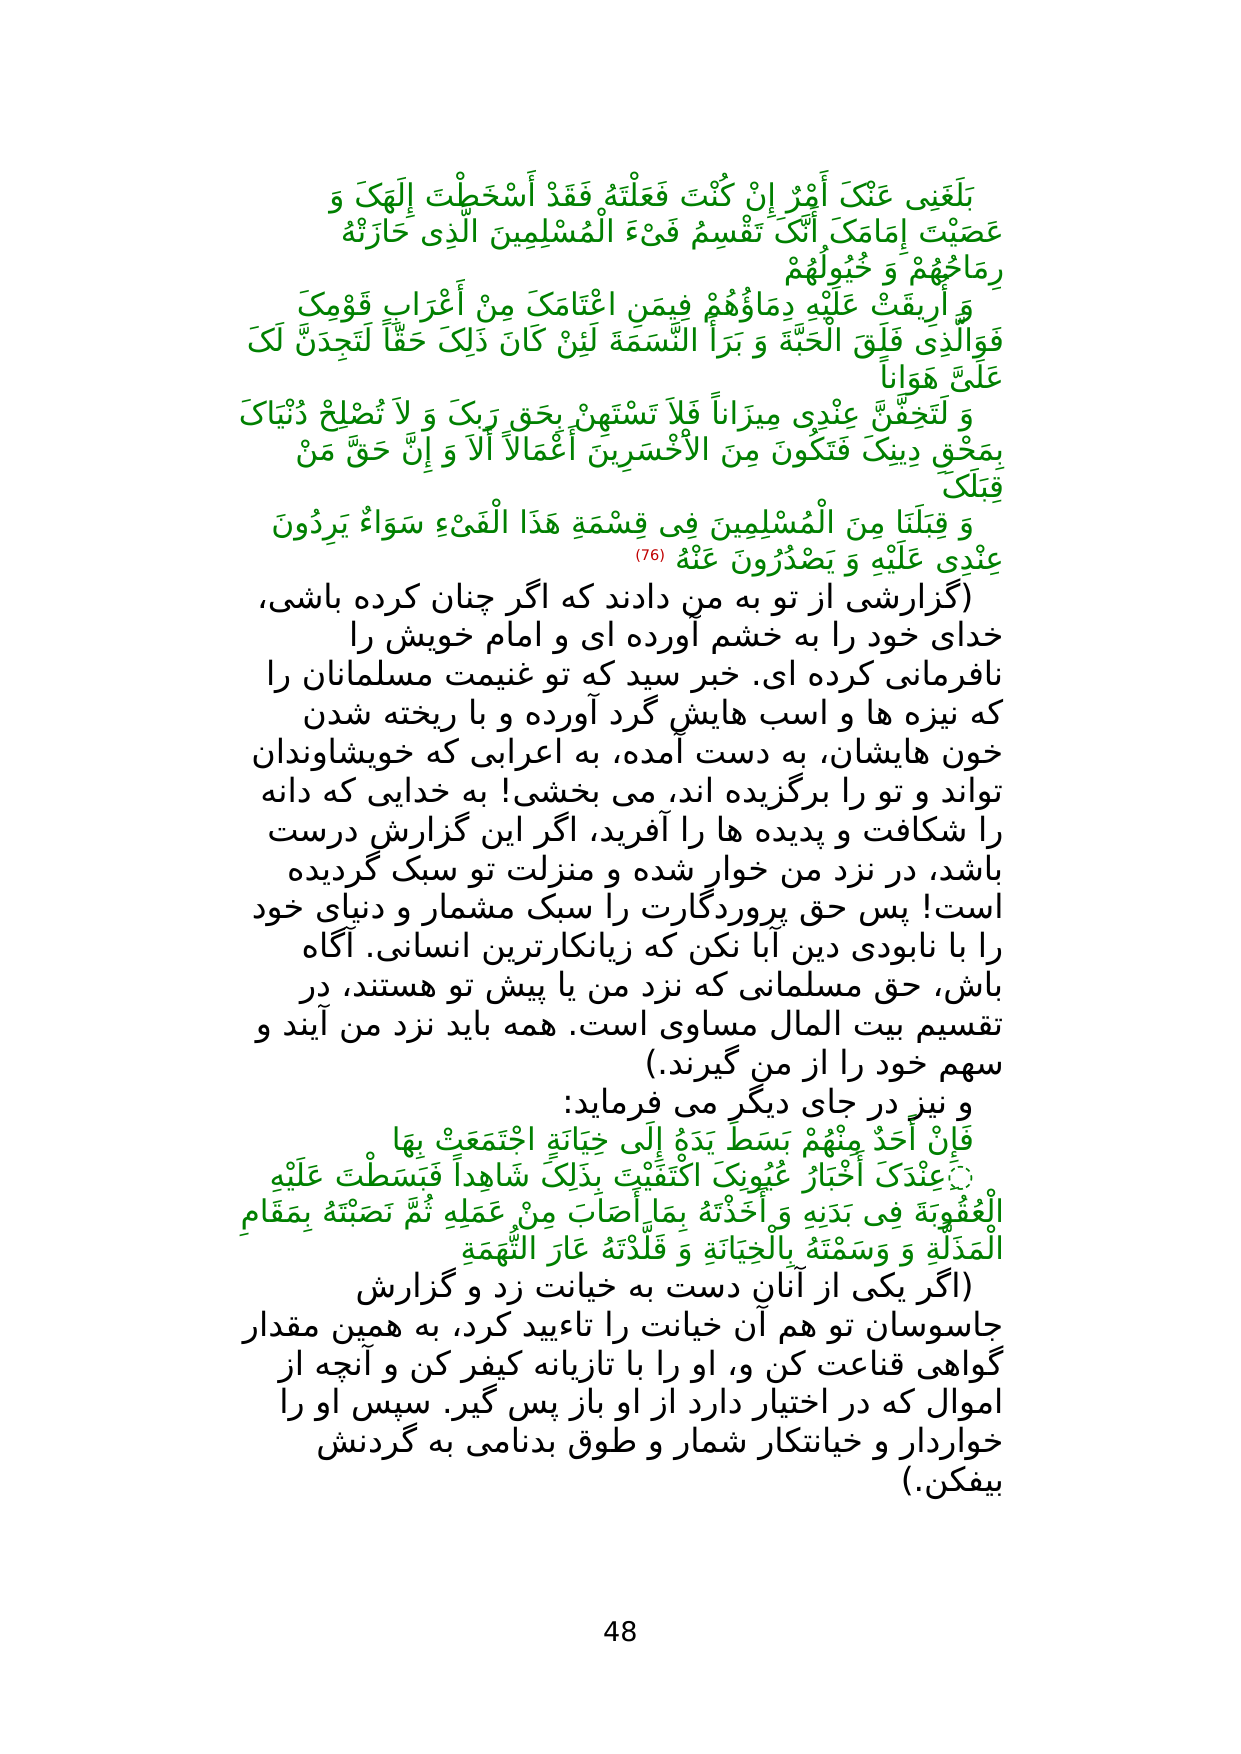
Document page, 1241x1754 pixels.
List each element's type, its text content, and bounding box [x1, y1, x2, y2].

text و نیز در جای دیگر می فرماید: [236, 1082, 1004, 1121]
text وَ أُرِیقَتْ عَلَیْهِ دِمَاؤُهُمْ فِیمَنِ اعْتَامَکَ مِنْ أَعْرَابِ قَوْمِکَ فَوَالَّذِی فَلَقَ الْحَبَّةَ وَ بَرَأَ النَّسَمَةَ لَئِنْ کَانَ ذَلِکَ حَقّاً لَتَجِدَنَّ لَکَ عَلَیَّ هَوَاناً [236, 286, 1004, 395]
text (گزارشی از تو به من دادند که اگر چنان کرده باشی، خدای خود را به خشم آورده ای و امام خویش را نافرمانی کرده ای. خبر سید که تو غنیمت مسلمانان را که نیزه ها و اسب هایش گرد آورده و با ریخته شدن خون هایشان، به دست آمده، به اعرابی که خویشاوندان تواند و تو را برگزیده اند، می بخشی! به خدایی که دانه را شکافت و پدیده ها را آفرید، اگر این گزارش درست باشد، در نزد من خوار شده و منزلت تو سبک گردیده است! پس حق پروردگارت را سبک مشمار و دنیای خود را با نابودی دین آبا نکن که زیانکارترین انسانی. آگاه باش، حق مسلمانی که نزد من یا پیش تو هستند، در تقسیم بیت المال مساوی است. همه باید نزد من آیند و سهم خود را از من گیرند.) [236, 577, 1004, 1082]
text وَ لَتَخِفَّنَّ عِنْدِی مِیزَاناً فَلاَ تَسْتَهِنْ بِحَق رَبکَ وَ لاَ تُصْلِحْ دُنْیَاکَ بِمَحْقِ دِینِکَ فَتَکُونَ مِنَ الاَْخْسَرِینَ أَعْمَالاً أَلاَ وَ إِنَّ حَقَّ مَنْ قِبَلَکَ [236, 395, 1004, 504]
text ِعِنْدَکَ أَخْبَارُ عُیُونِکَ اکْتَفَیْتَ بِذَلِکَ شَاهِداً فَبَسَطْتَ عَلَیْهِ الْعُقُوبَةَ فِی بَدَنِهِ وَ أَخَذْتَهُ بِمَا أَصَابَ مِنْ عَمَلِهِ ثُمَّ نَصَبْتَهُ بِمَقَامِ الْمَذَلَّةِ وَ وَسَمْتَهُ بِالْخِیَانَةِ وَ قَلَّدْتَهُ عَارَ التُّهَمَةِ [236, 1157, 1004, 1266]
text (اگر یکی از آنان دست به خیانت زد و گزارش جاسوسان تو هم آن خیانت را تاءیید کرد، به همین مقدار گواهی قناعت کن و، او را با تازیانه کیفر کن و آنچه از اموال که در اختیار دارد از او باز پس گیر. سپس او را خواردار و خیانتکار شمار و طوق بدنامی به گردنش بیفکن.) [236, 1266, 1004, 1499]
text بَلَغَنِی عَنْکَ أَمْرٌ إِنْ کُنْتَ فَعَلْتَهُ فَقَدْ أَسْخَطْتَ إِلَهَکَ وَ عَصَیْتَ إِمَامَکَ أَنَّکَ تَقْسِمُ فَیْءَ الْمُسْلِمِینَ الَّذِی حَازَتْهُ رِمَاحُهُمْ وَ خُیُولُهُمْ [236, 177, 1004, 286]
text وَ قِبَلَنَا مِنَ الْمُسْلِمِینَ فِی قِسْمَةِ هَذَا الْفَیْءِ سَوَاءٌ یَرِدُونَ عِنْدِی عَلَیْهِ وَ یَصْدُرُونَ عَنْهُ (76) [236, 504, 1004, 577]
text فَإِنْ أَحَدٌ مِنْهُمْ بَسَطَ یَدَهُ إِلَی خِیَانَةٍ اجْتَمَعَتْ بِهَا [236, 1121, 1004, 1157]
